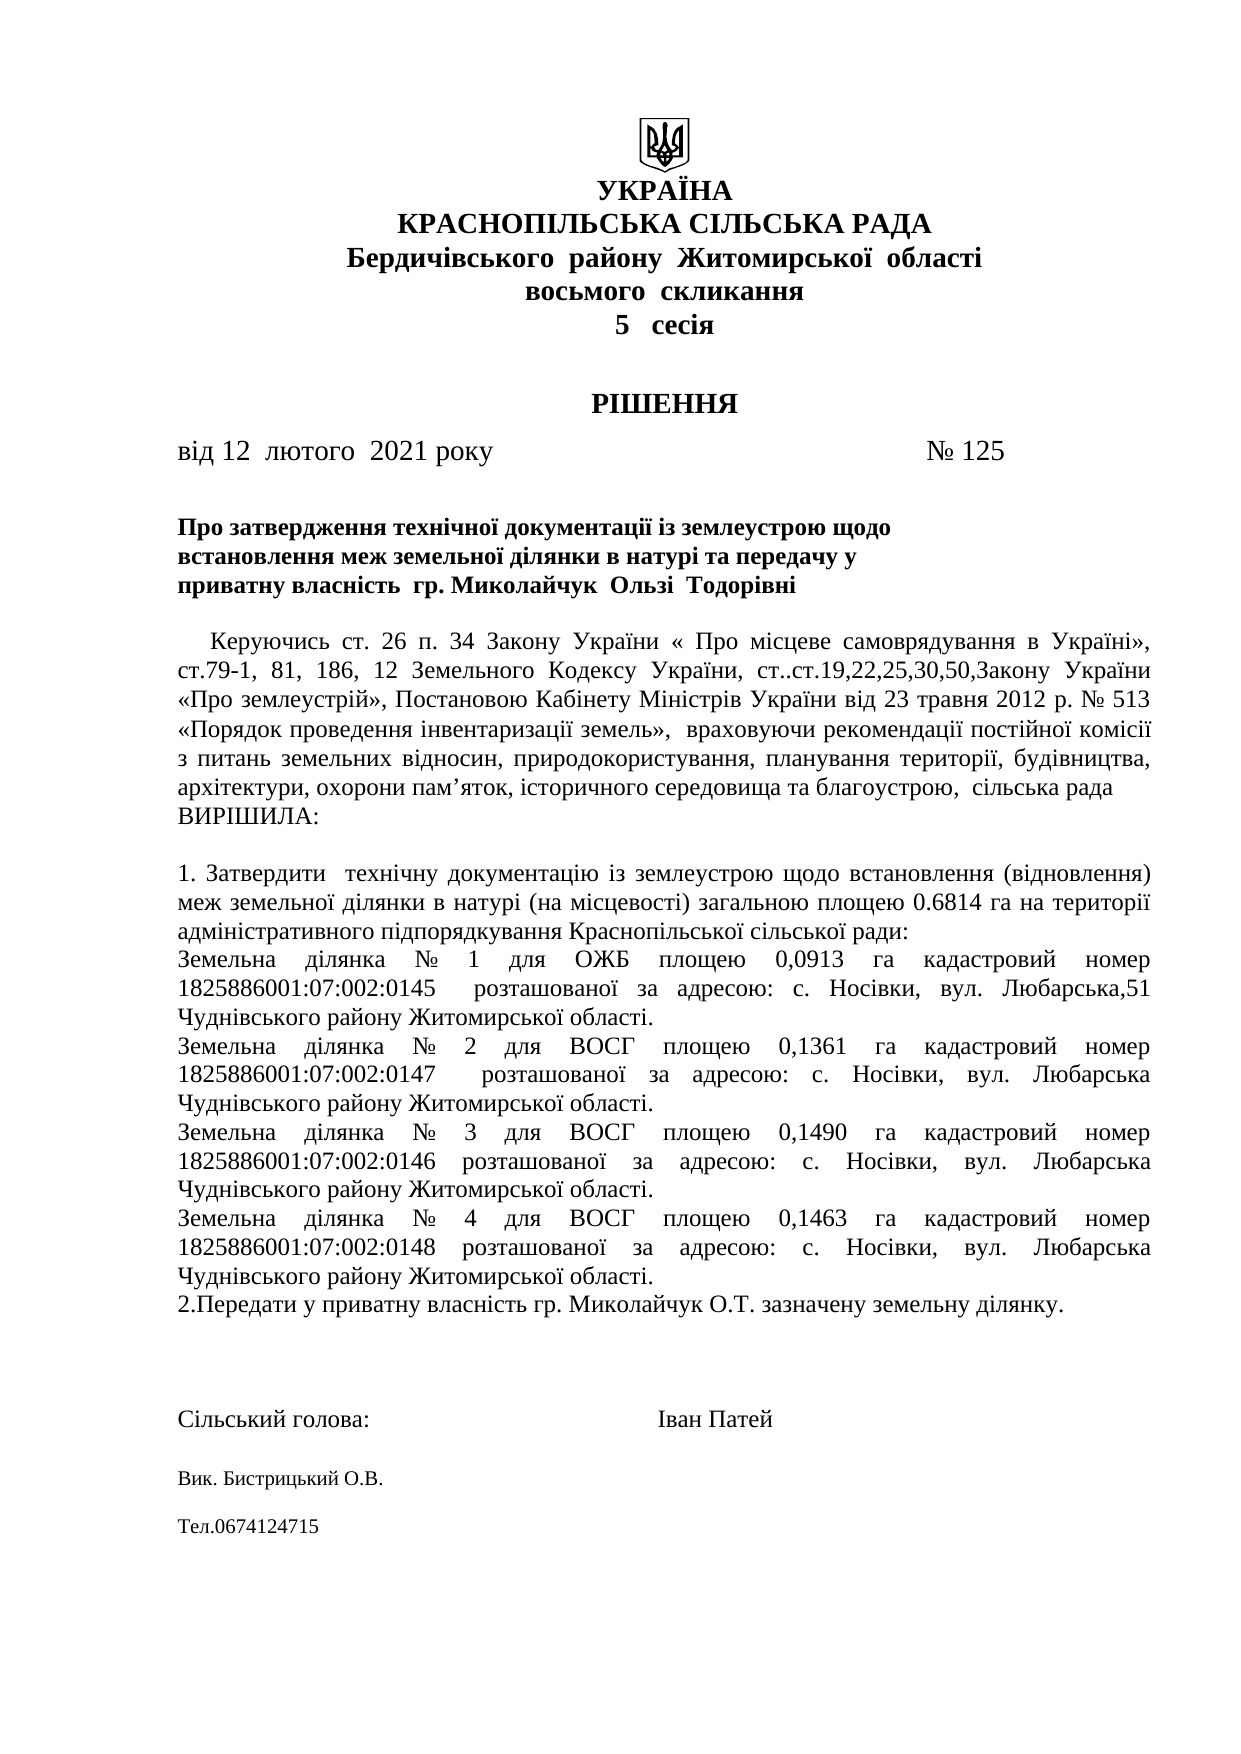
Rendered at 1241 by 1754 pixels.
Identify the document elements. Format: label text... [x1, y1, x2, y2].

text РІШЕННЯ [177, 387, 1152, 420]
text Сільський голова: Іван Патей [177, 1404, 1152, 1432]
text УКРАЇНА [177, 173, 1152, 206]
text встановлення меж земельної ділянки в натурі та передачу у [177, 541, 1152, 570]
text Тел.0674124715 [177, 1514, 1152, 1538]
text Бердичівського району Житомирської області [177, 240, 1152, 273]
text від 12 лютого 2021 року № 125 [177, 433, 1152, 466]
text Про затвердження технічної документації із землеустрою щодо [177, 512, 1152, 541]
text ВИРІШИЛА: [177, 801, 1152, 829]
text Земельна ділянка № 2 для ВОСГ площею 0,1361 га кадастровий номер 1825886001:07:002:0147 розташованої за адресою: с. Носівки, вул. Любарська Чуднівського району Житомирської області. [177, 1031, 1152, 1117]
text КРАСНОПІЛЬСЬКА СІЛЬСЬКА РАДА [177, 206, 1152, 240]
text Земельна ділянка № 4 для ВОСГ площею 0,1463 га кадастровий номер 1825886001:07:002:0148 розташованої за адресою: с. Носівки, вул. Любарська Чуднівського району Житомирської області. [177, 1203, 1152, 1289]
text восьмого скликання [177, 273, 1152, 307]
text Вик. Бистрицький О.В. [177, 1466, 1152, 1490]
text 1. Затвердити технічну документацію із землеустрою щодо встановлення (відновлення) меж земельної ділянки в натурі (на місцевості) загальною площею 0.6814 га на території адміністративного підпорядкування Краснопільської сільської ради: [177, 858, 1152, 944]
text Керуючись ст. 26 п. 34 Закону України « Про місцеве самоврядування в Україні», ст.79-1, 81, 186, 12 Земельного Кодексу України, ст..ст.19,22,25,30,50,Закону України «Про землеустрій», Постановою Кабінету Міністрів України від 23 травня 2012 р. № 513 «Порядок проведення інвентаризації земель», враховуючи рекомендації постійної комісії з питань земельних відносин, природокористування, планування території, будівництва, архітектури, охорони пам’яток, історичного середовища та благоустрою, сільська рада [177, 626, 1152, 801]
text приватну власність гр. Миколайчук Ользі Тодорівні [177, 570, 1152, 598]
text Земельна ділянка № 3 для ВОСГ площею 0,1490 га кадастровий номер 1825886001:07:002:0146 розташованої за адресою: с. Носівки, вул. Любарська Чуднівського району Житомирської області. [177, 1117, 1152, 1203]
text 2.Передати у приватну власність гр. Миколайчук О.Т. зазначену земельну ділянку. [177, 1289, 1152, 1318]
text 5 сесія [177, 307, 1152, 341]
text Земельна ділянка № 1 для ОЖБ площею 0,0913 га кадастровий номер 1825886001:07:002:0145 розташованої за адресою: с. Носівки, вул. Любарська,51 Чуднівського району Житомирської області. [177, 944, 1152, 1031]
